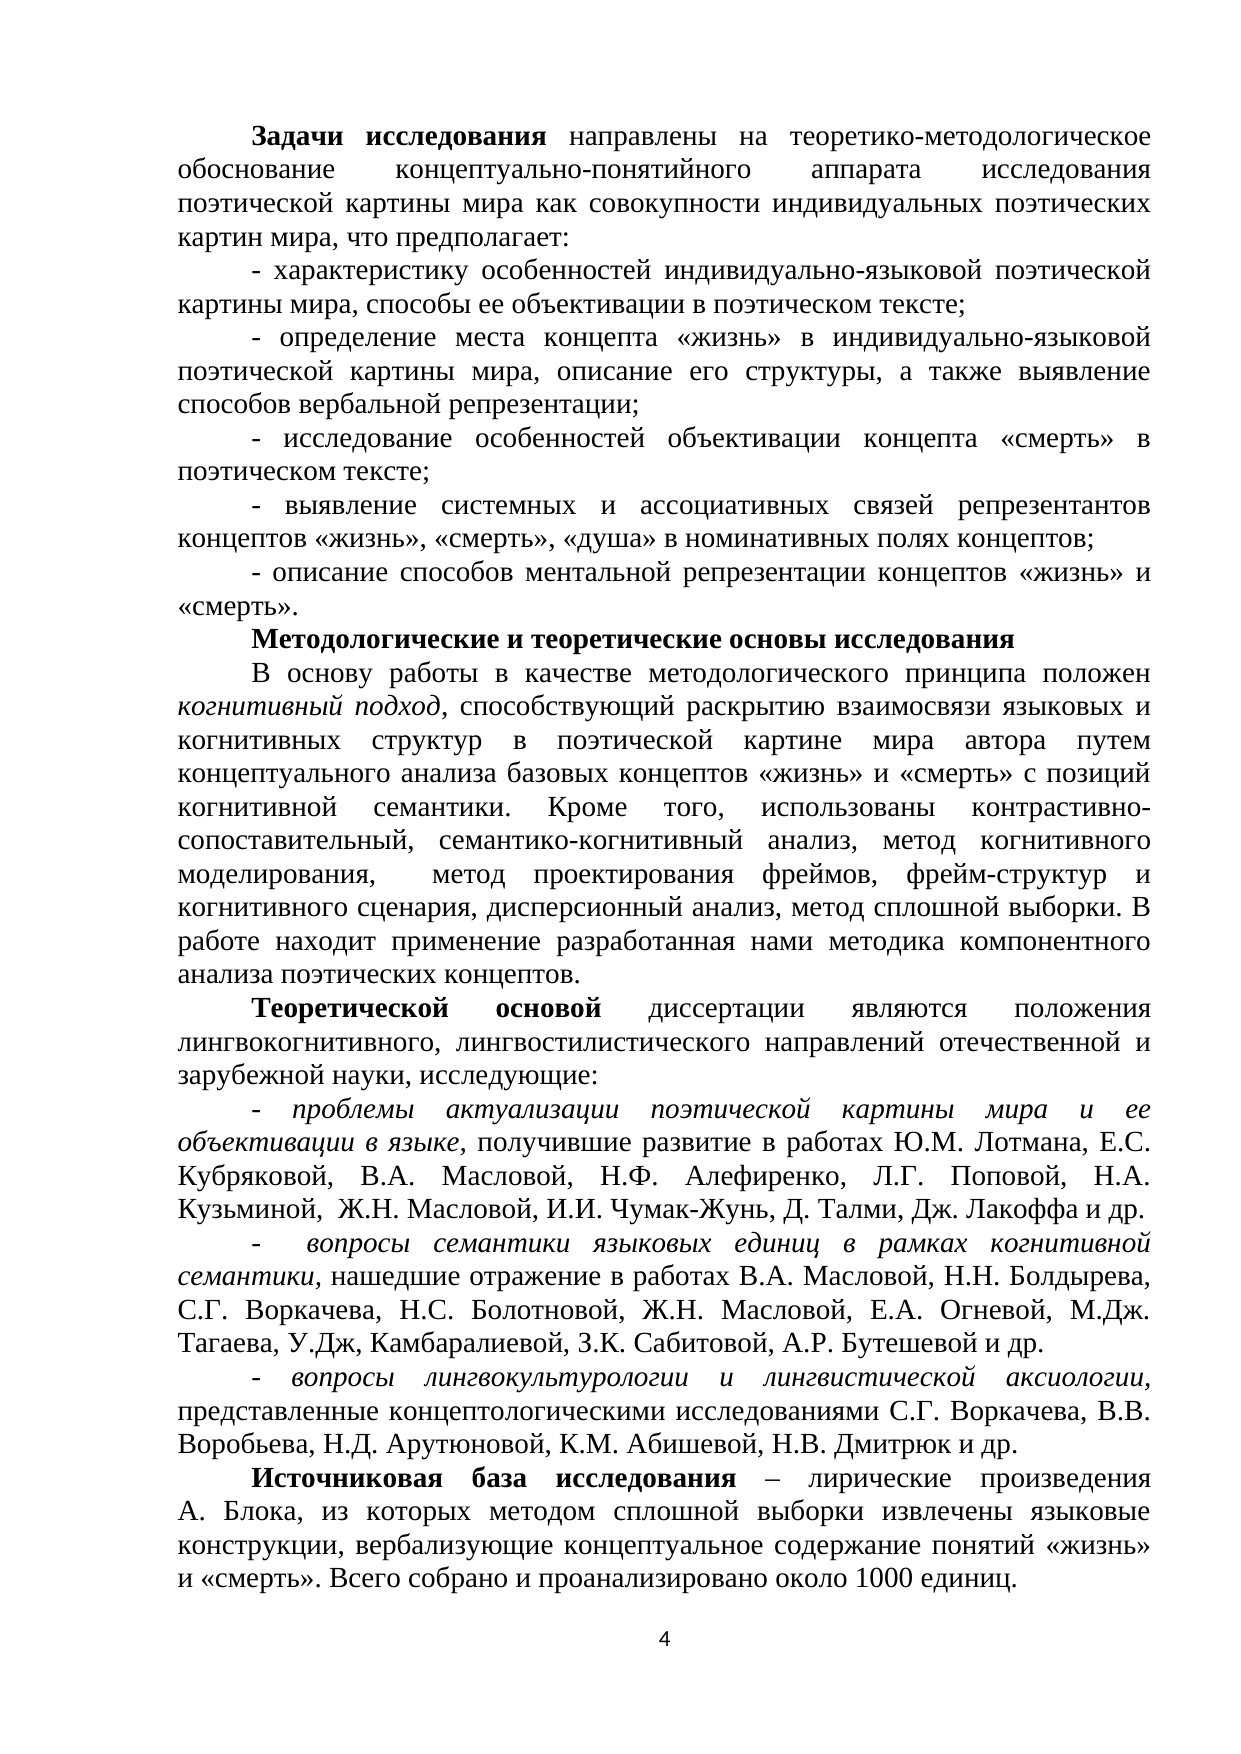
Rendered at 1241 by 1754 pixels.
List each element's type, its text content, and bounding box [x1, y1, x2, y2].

text Теоретической основой диссертации являются положения лингвокогнитивного, лингвостилистического направлений отечественной и зарубежной науки, исследующие: [177, 990, 1152, 1091]
text Источниковая база исследования – лирические произведения А. Блока, из которых методом сплошной выборки извлечены языковые конструкции, вербализующие концептуальное содержание понятий «жизнь» и «смерть». Всего собрано и проанализировано около 1000 единиц. [177, 1460, 1152, 1594]
text - характеристику особенностей индивидуально-языковой поэтической картины мира, способы ее объективации в поэтическом тексте; [177, 252, 1152, 319]
text - проблемы актуализации поэтической картины мира и ее объективации в языке, получившие развитие в работах Ю.М. Лотмана, Е.С. Кубряковой, В.А. Масловой, Н.Ф. Алефиренко, Л.Г. Поповой, Н.А. Кузьминой, Ж.Н. Масловой, И.И. Чумак-Жунь, Д. Талми, Дж. Лакоффа и др. [177, 1091, 1152, 1225]
text - исследование особенностей объективации концепта «смерть» в поэтическом тексте; [177, 420, 1152, 487]
text - выявление системных и ассоциативных связей репрезентантов концептов «жизнь», «смерть», «душа» в номинативных полях концептов; [177, 487, 1152, 554]
text - определение места концепта «жизнь» в индивидуально-языковой поэтической картины мира, описание его структуры, а также выявление способов вербальной репрезентации; [177, 319, 1152, 420]
text Методологические и теоретические основы исследования [177, 621, 1152, 655]
text - описание способов ментальной репрезентации концептов «жизнь» и «смерть». [177, 554, 1152, 621]
text Задачи исследования направлены на теоретико-методологическое обоснование концептуально-понятийного аппарата исследования поэтической картины мира как совокупности индивидуальных поэтических картин мира, что предполагает: [177, 118, 1152, 252]
text - вопросы семантики языковых единиц в рамках когнитивной семантики, нашедшие отражение в работах В.А. Масловой, Н.Н. Болдырева, С.Г. Воркачева, Н.С. Болотновой, Ж.Н. Масловой, Е.А. Огневой, М.Дж. Тагаева, У.Дж, Камбаралиевой, З.К. Сабитовой, А.Р. Бутешевой и др. [177, 1225, 1152, 1359]
text - вопросы лингвокультурологии и лингвистической аксиологии, представленные концептологическими исследованиями С.Г. Воркачева, В.В. Воробьева, Н.Д. Арутюновой, К.М. Абишевой, Н.В. Дмитрюк и др. [177, 1359, 1152, 1460]
text В основу работы в качестве методологического принципа положен когнитивный подход, способствующий раскрытию взаимосвязи языковых и когнитивных структур в поэтической картине мира автора путем концептуального анализа базовых концептов «жизнь» и «смерть» с позиций когнитивной семантики. Кроме того, использованы контрастивно-сопоставительный, семантико-когнитивный анализ, метод когнитивного моделирования, метод проектирования фреймов, фрейм-структур и когнитивного сценария, дисперсионный анализ, метод сплошной выборки. В работе находит применение разработанная нами методика компонентного анализа поэтических концептов. [177, 655, 1152, 990]
